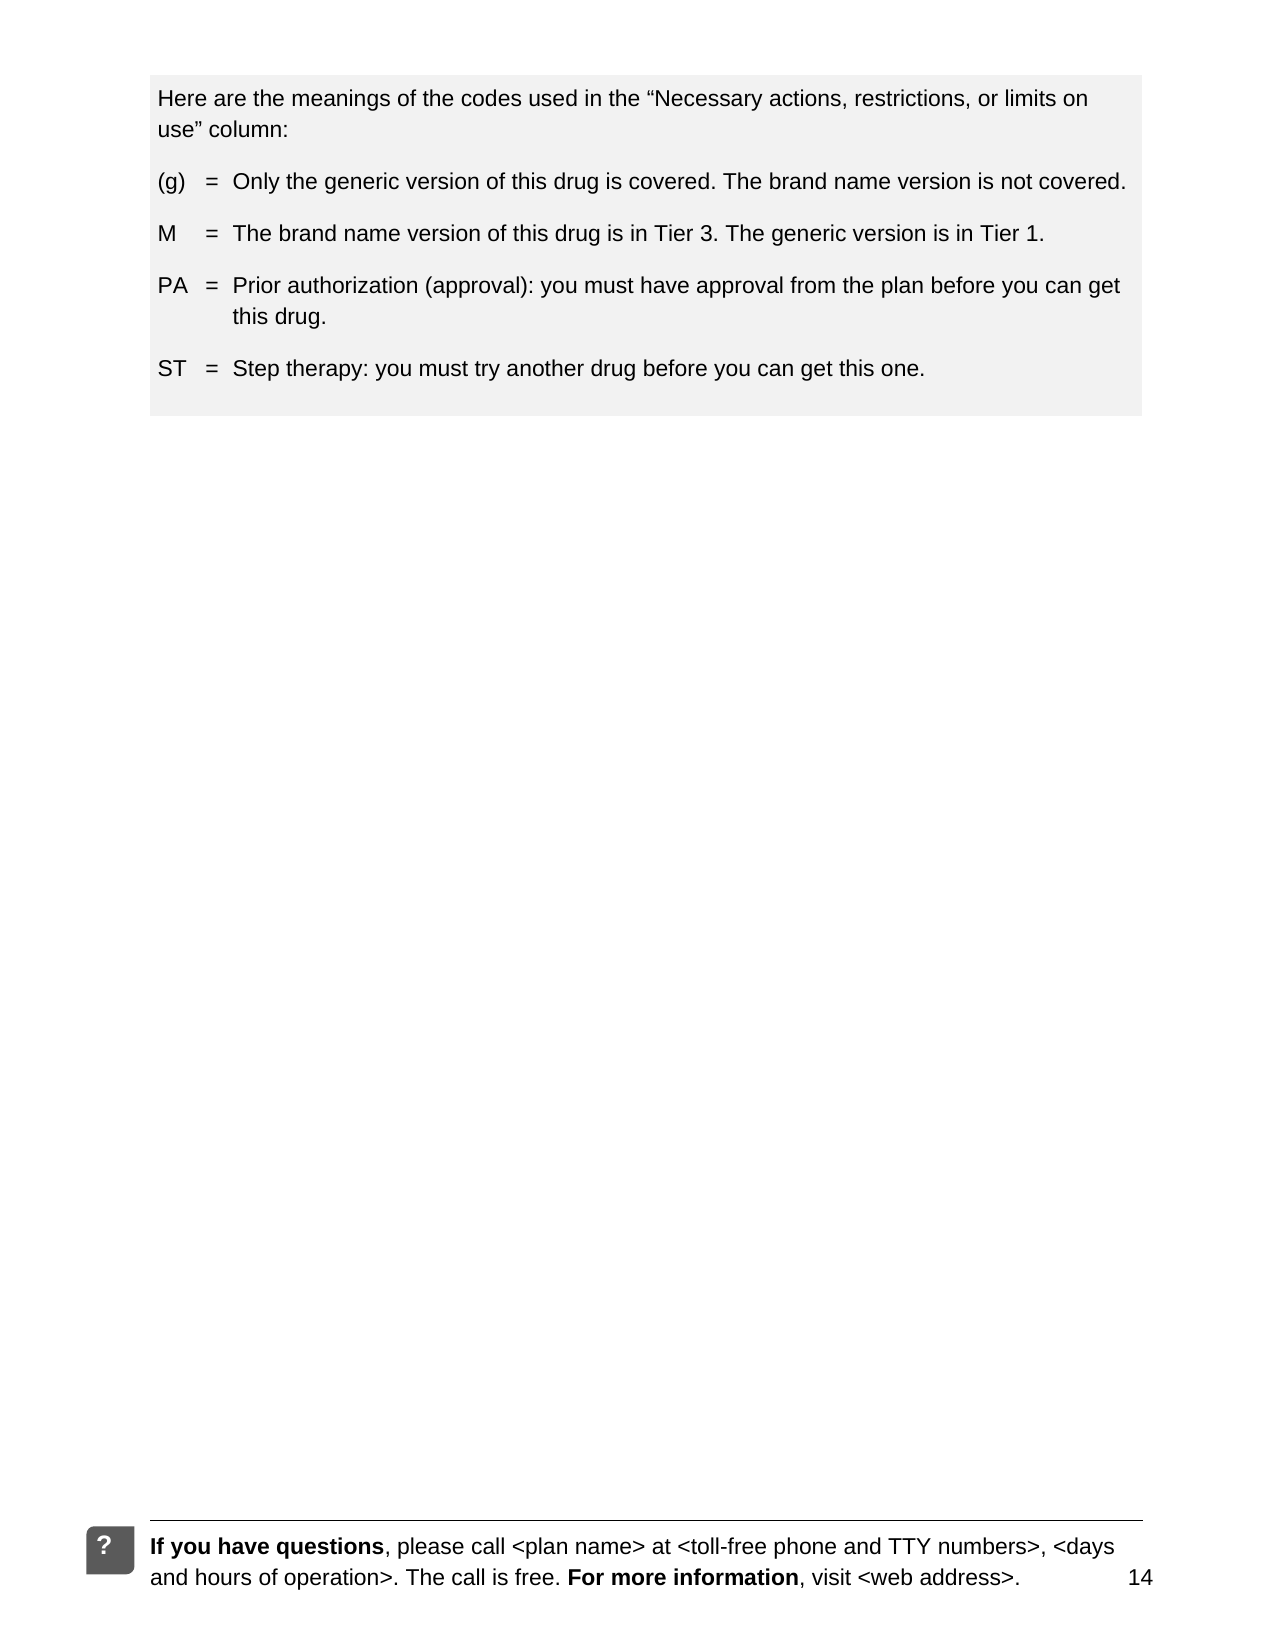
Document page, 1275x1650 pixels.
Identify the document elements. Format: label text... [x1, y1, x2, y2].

table_header Here are the meanings of the codes used in the “Necessary actions, restrictions, or limits on use” column: (g) = Only the generic version of this drug is covered. The brand name version is not covered. M = The brand name version of this drug is in Tier 3. The generic version is in Tier 1. PA = Prior authorization (approval): you must have approval from the plan before you can get this drug. ST = Step therapy: you must try another drug before you can get this one. [150, 75, 1142, 416]
